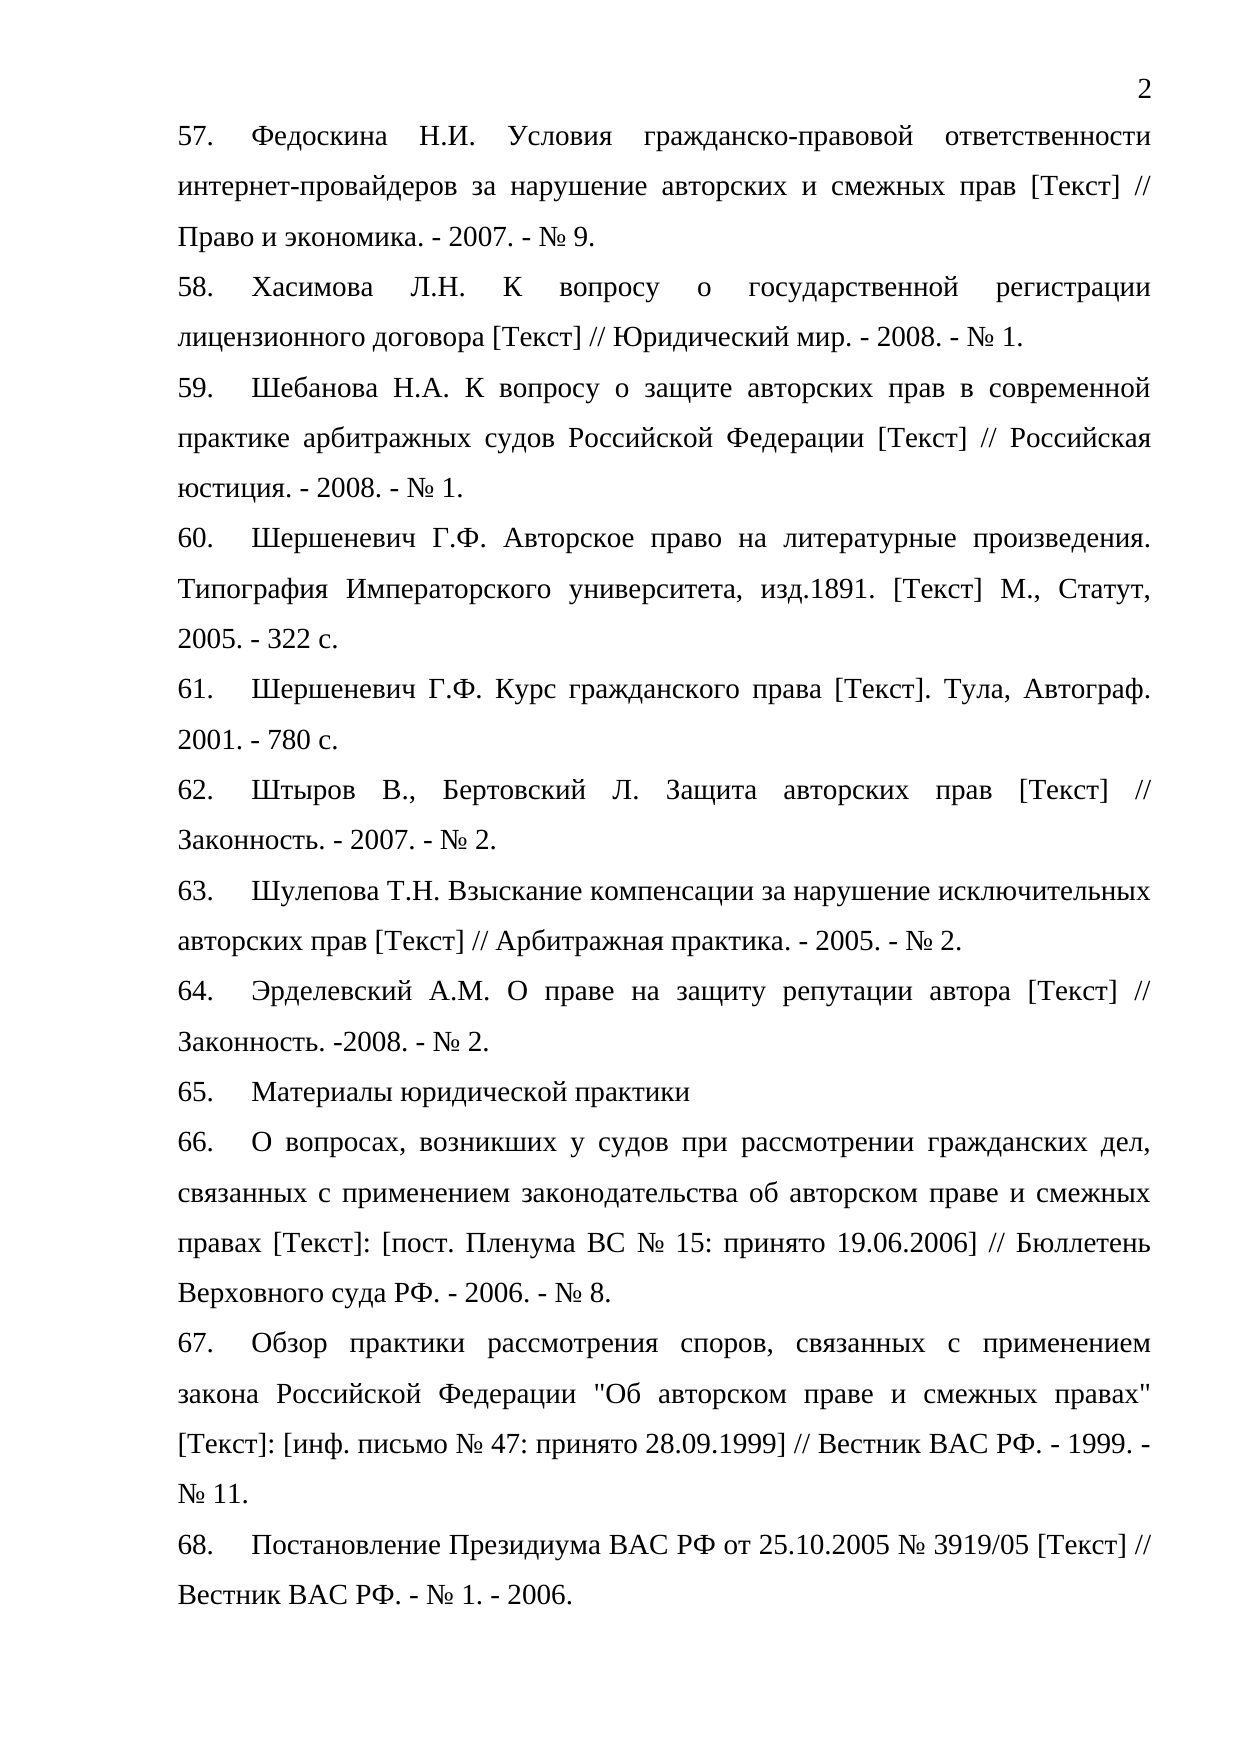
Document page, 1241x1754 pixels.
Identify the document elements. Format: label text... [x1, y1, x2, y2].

text Шершеневич Г.Ф. Курс гражданского права [Текст]. Тула, Автограф. 2001. - 780 с. [177, 672, 1152, 755]
text Материалы юридической практики [177, 1074, 1152, 1108]
text О вопросах, возникших у судов при рассмотрении гражданских дел, связанных с применением законодательства об авторском праве и смежных правах [Текст]: [пост. Пленума ВС № 15: принято 19.06.2006] // Бюллетень Верховного суда РФ. - 2006. - № 8. [177, 1124, 1152, 1309]
text Федоскина Н.И. Условия гражданско-правовой ответственности интернет-провайдеров за нарушение авторских и смежных прав [Текст] // Право и экономика. - 2007. - № 9. [177, 118, 1152, 252]
text Шулепова Т.Н. Взыскание компенсации за нарушение исключительных авторских прав [Текст] // Арбитражная практика. - 2005. - № 2. [177, 873, 1152, 957]
text Хасимова Л.Н. К вопросу о государственной регистрации лицензионного договора [Текст] // Юридический мир. - 2008. - № 1. [177, 269, 1152, 353]
text Обзор практики рассмотрения споров, связанных с применением закона Российской Федерации "Об авторском праве и смежных правах" [Текст]: [инф. письмо № 47: принято 28.09.1999] // Вестник ВАС РФ. - 1999. - № 11. [177, 1326, 1152, 1510]
text Постановление Президиума ВАС РФ от 25.10.2005 № 3919/05 [Текст] // Вестник ВАС РФ. - № 1. - 2006. [177, 1527, 1152, 1611]
text Эрделевский А.М. О праве на защиту репутации автора [Текст] // Законность. -2008. - № 2. [177, 973, 1152, 1057]
text Шершеневич Г.Ф. Авторское право на литературные произведения. Типография Императорского университета, изд.1891. [Текст] М., Статут, 2005. - 322 с. [177, 521, 1152, 655]
text Шебанова Н.А. К вопросу о защите авторских прав в современной практике арбитражных судов Российской Федерации [Текст] // Российская юстиция. - 2008. - № 1. [177, 370, 1152, 504]
text Штыров В., Бертовский Л. Защита авторских прав [Текст] // Законность. - 2007. - № 2. [177, 772, 1152, 856]
